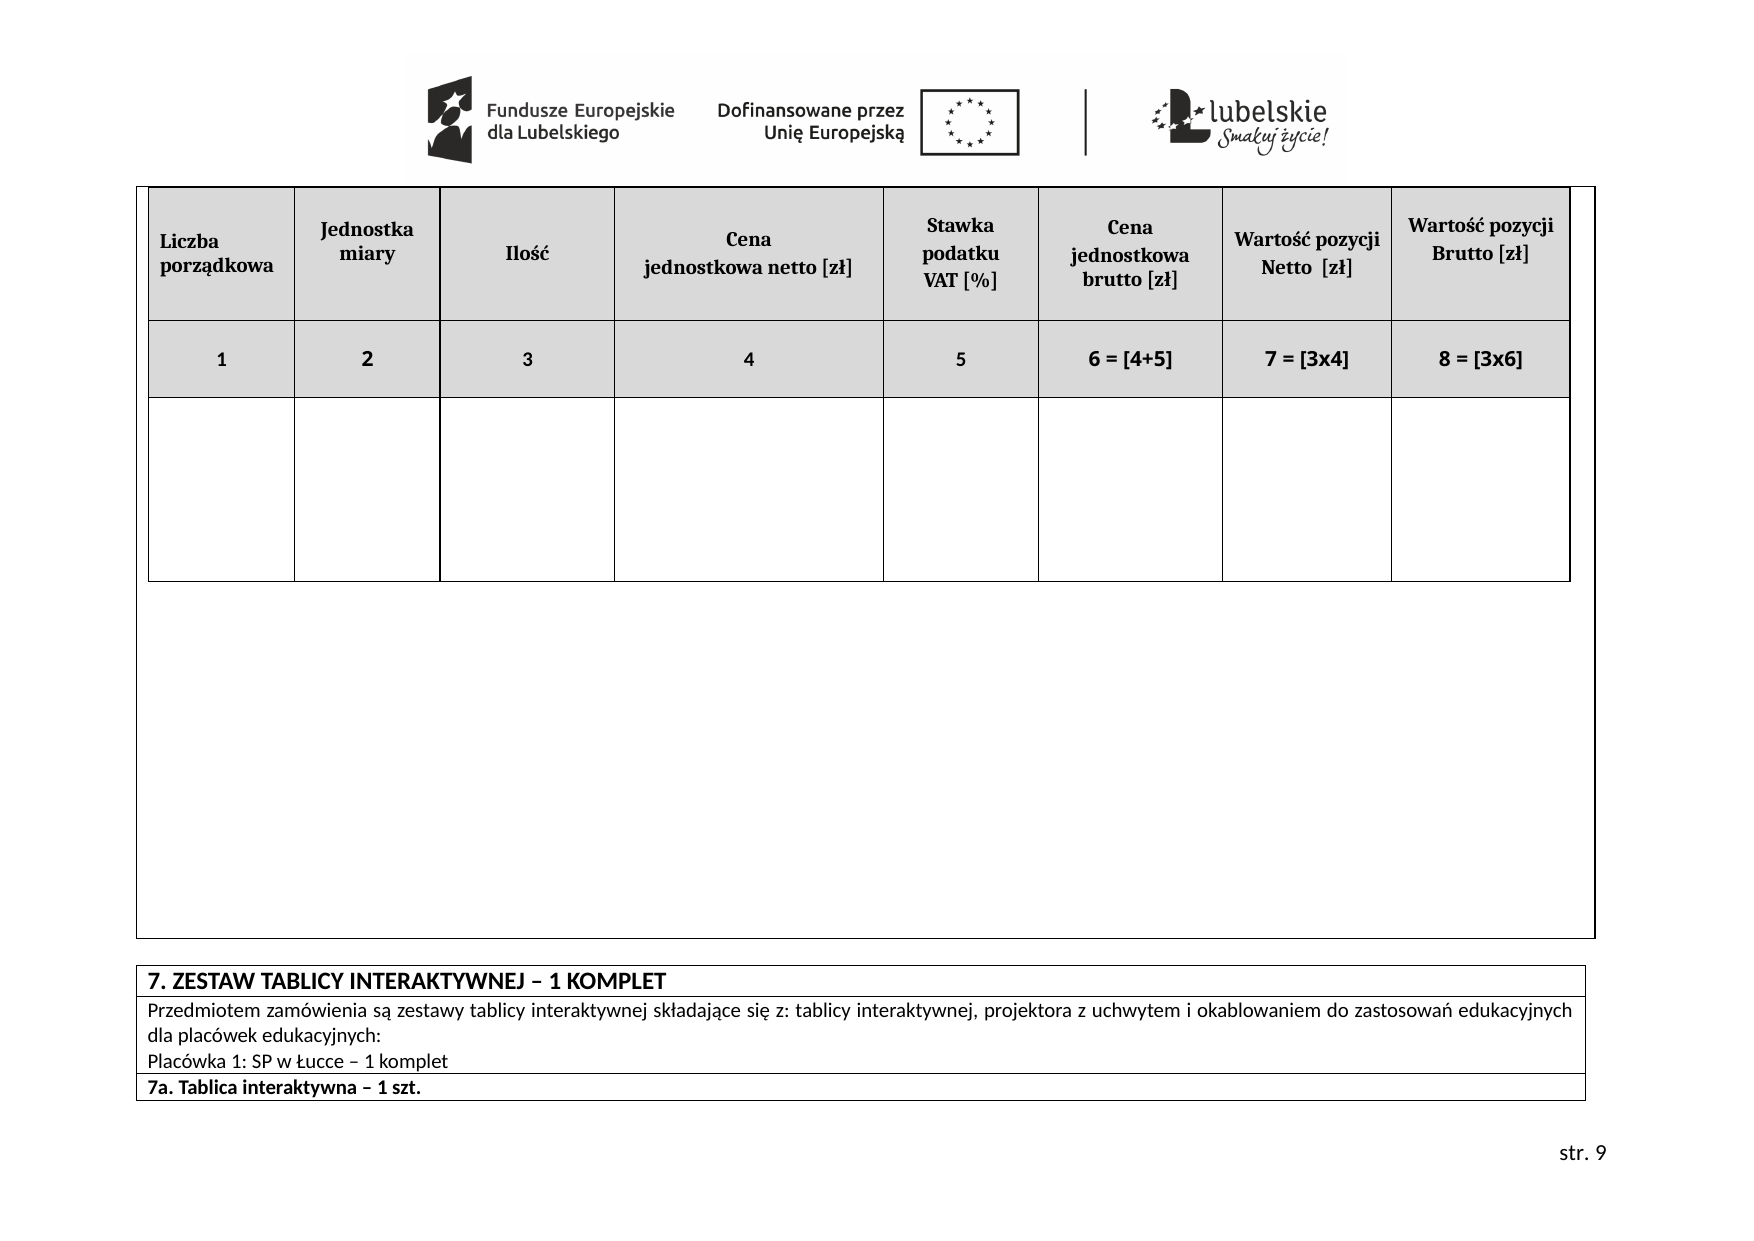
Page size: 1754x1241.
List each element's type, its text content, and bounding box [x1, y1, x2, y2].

table_cell [137, 187, 1594, 938]
picture [404, 53, 1350, 186]
table_header 7. ZESTAW TABLICY INTERAKTYWNEJ – 1 KOMPLET [137, 966, 1585, 996]
table_cell 7a. Tablica interaktywna – 1 szt. [137, 1074, 1585, 1100]
table_cell Przedmiotem zamówienia są zestawy tablicy interaktywnej składające się z: tablicy interaktywnej, projektora z uchwytem i okablowaniem do zastosowań edukacyjnych dla placówek edukacyjnych: Placówka 1: SP w Łucce – 1 komplet [137, 997, 1585, 1073]
